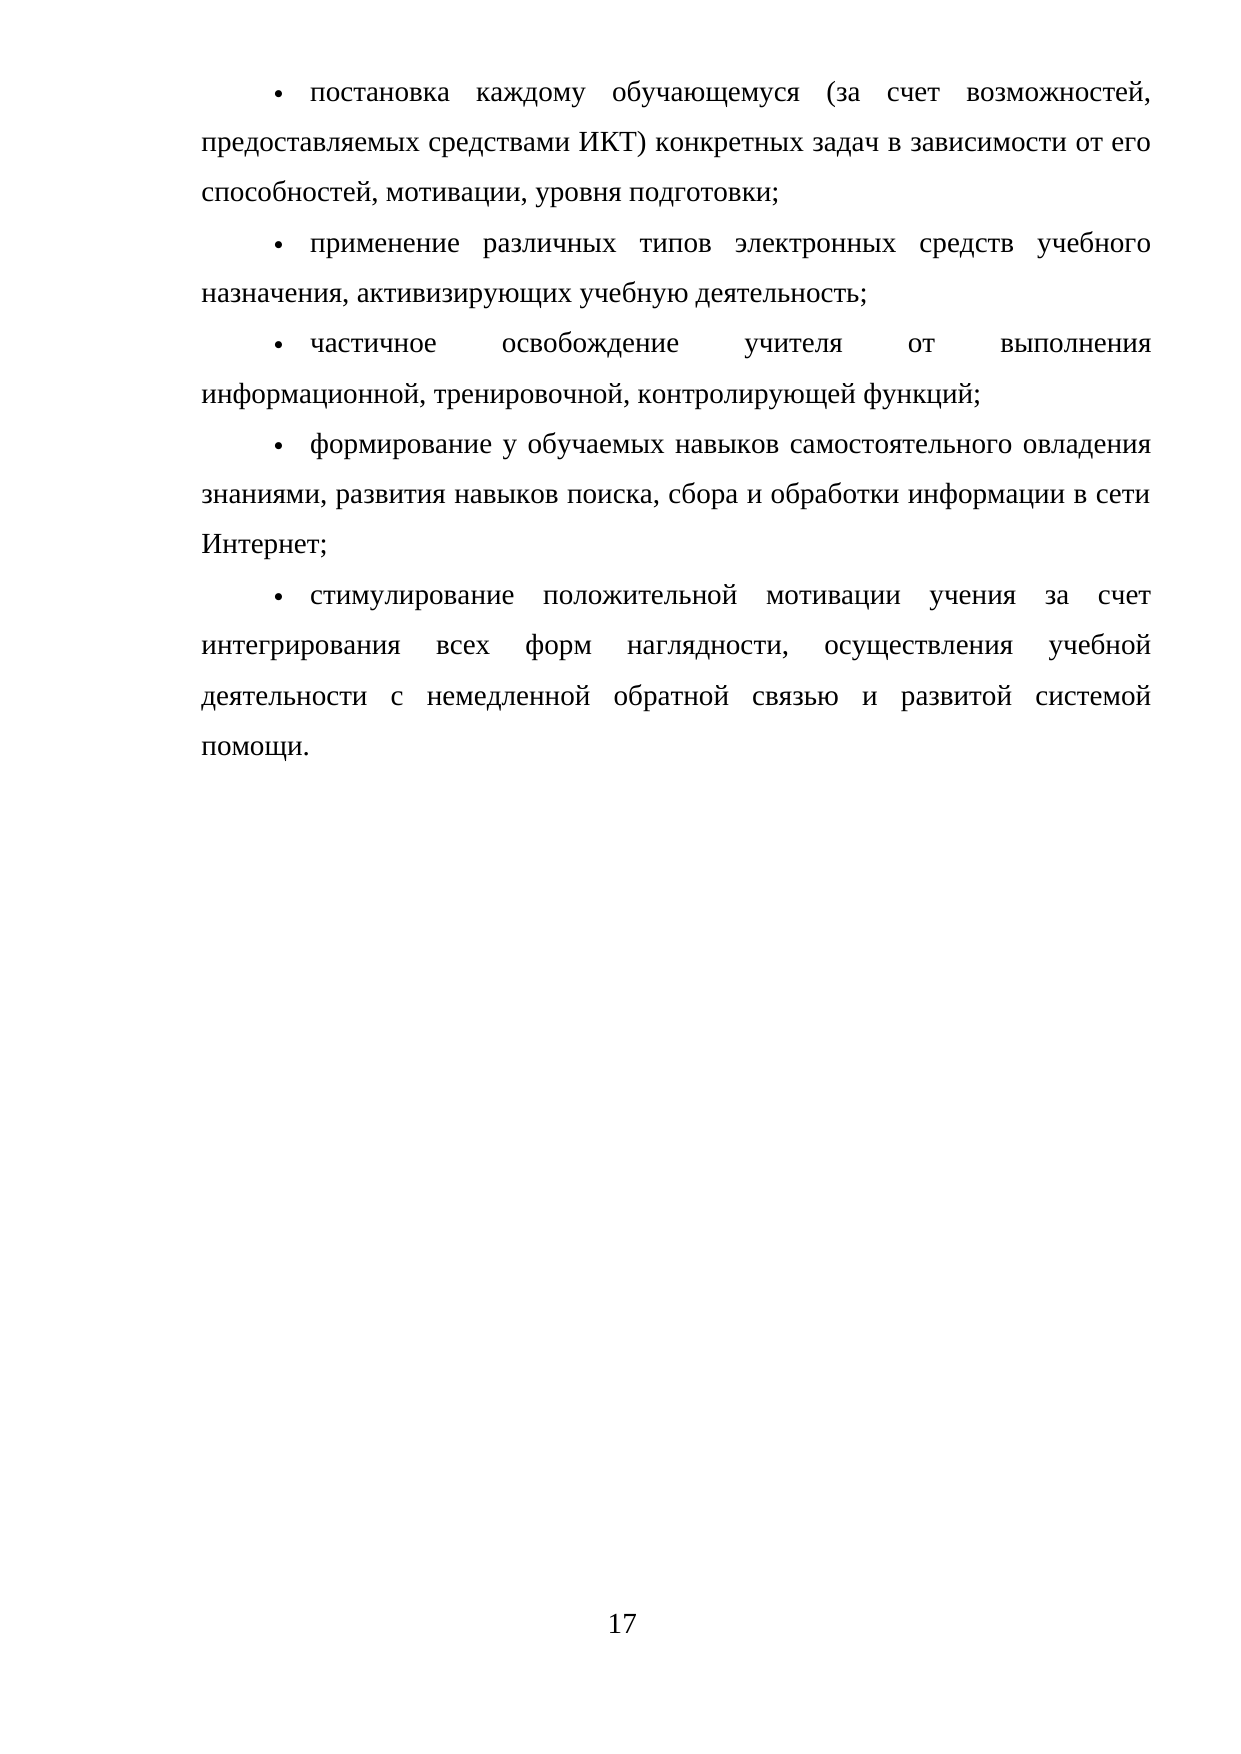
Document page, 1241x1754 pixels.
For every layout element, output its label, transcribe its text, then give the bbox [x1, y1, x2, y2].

list применение различных типов электронных средств учебного назначения, активизирующих учебную деятельность; [201, 225, 1152, 309]
text 17 [126, 1606, 1152, 1639]
list стимулирование положительной мотивации учения за счет интегрирования всех форм наглядности, осуществления учебной деятельности с немедленной обратной связью и развитой системой помощи. [201, 577, 1152, 761]
list постановка каждому обучающемуся (за счет возможностей, предоставляемых средствами ИКТ) конкретных задач в зависимости от его способностей, мотивации, уровня подготовки; [201, 74, 1152, 208]
list формирование у обучаемых навыков самостоятельного овладения знаниями, развития навыков поиска, сбора и обработки информации в сети Интернет; [201, 426, 1152, 560]
list частичное освобождение учителя от выполнения информационной, тренировочной, контролирующей функций; [201, 325, 1152, 409]
